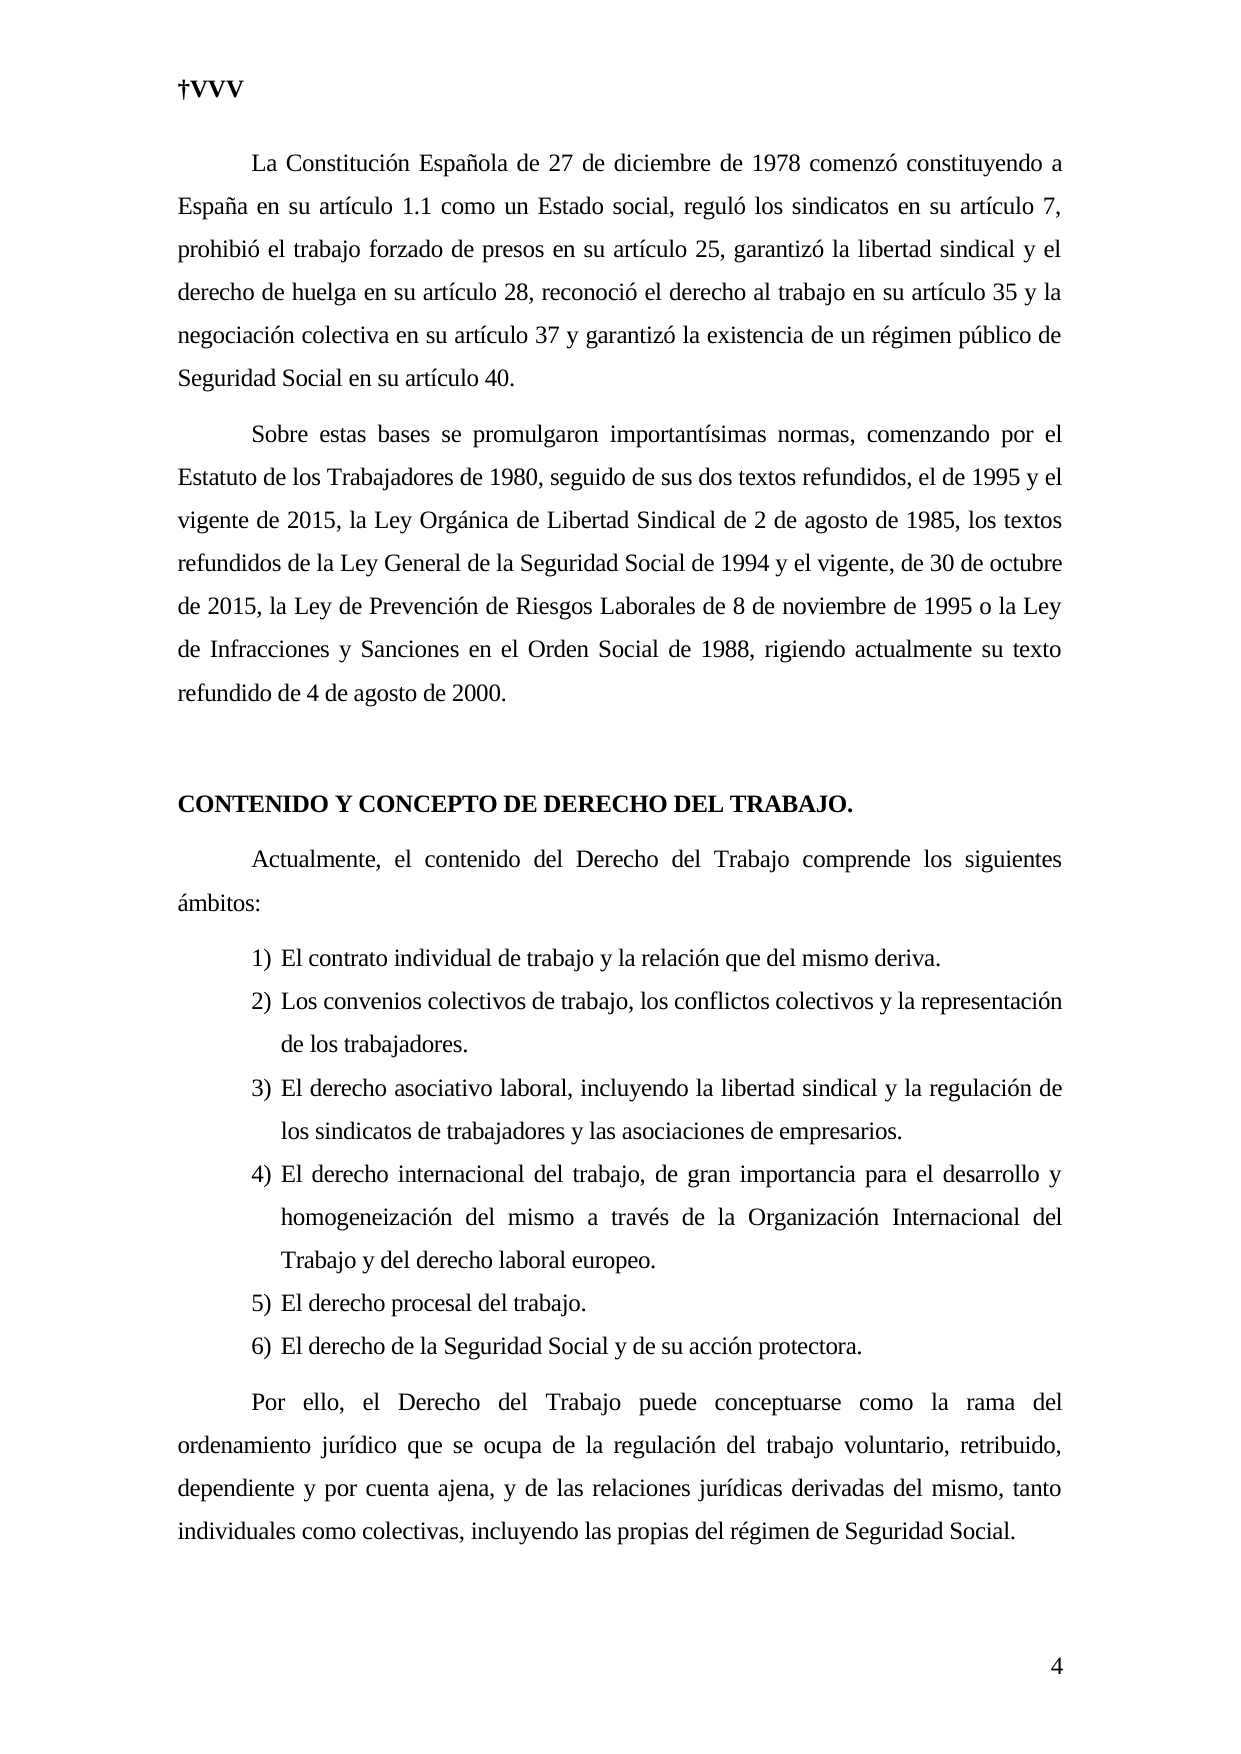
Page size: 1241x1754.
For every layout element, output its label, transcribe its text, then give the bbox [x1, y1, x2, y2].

text CONTENIDO Y CONCEPTO DE DERECHO DEL TRABAJO. [177, 789, 1063, 818]
list El contrato individual de trabajo y la relación que del mismo deriva. [251, 943, 1063, 972]
text Sobre estas bases se promulgaron importantísimas normas, comenzando por el Estatuto de los Trabajadores de 1980, seguido de sus dos textos refundidos, el de 1995 y el vigente de 2015, la Ley Orgánica de Libertad Sindical de 2 de agosto de 1985, los textos refundidos de la Ley General de la Seguridad Social de 1994 y el vigente, de 30 de octubre de 2015, la Ley de Prevención de Riesgos Laborales de 8 de noviembre de 1995 o la Ley de Infracciones y Sanciones en el Orden Social de 1988, rigiendo actualmente su texto refundido de 4 de agosto de 2000. [177, 419, 1063, 706]
list El derecho internacional del trabajo, de gran importancia para el desarrollo y homogeneización del mismo a través de la Organización Internacional del Trabajo y del derecho laboral europeo. [251, 1159, 1063, 1274]
text Actualmente, el contenido del Derecho del Trabajo comprende los siguientes ámbitos: [177, 844, 1063, 916]
list Los convenios colectivos de trabajo, los conflictos colectivos y la representación de los trabajadores. [251, 986, 1063, 1058]
list El derecho asociativo laboral, incluyendo la libertad sindical y la regulación de los sindicatos de trabajadores y las asociaciones de empresarios. [251, 1073, 1063, 1144]
list El derecho procesal del trabajo. [251, 1288, 1063, 1317]
list El derecho de la Seguridad Social y de su acción protectora. [251, 1331, 1063, 1360]
text Por ello, el Derecho del Trabajo puede conceptuarse como la rama del ordenamiento jurídico que se ocupa de la regulación del trabajo voluntario, retribuido, dependiente y por cuenta ajena, y de las relaciones jurídicas derivadas del mismo, tanto individuales como colectivas, incluyendo las propias del régimen de Seguridad Social. [177, 1387, 1063, 1545]
text La Constitución Española de 27 de diciembre de 1978 comenzó constituyendo a España en su artículo 1.1 como un Estado social, reguló los sindicatos en su artículo 7, prohibió el trabajo forzado de presos en su artículo 25, garantizó la libertad sindical y el derecho de huelga en su artículo 28, reconoció el derecho al trabajo en su artículo 35 y la negociación colectiva en su artículo 37 y garantizó la existencia de un régimen público de Seguridad Social en su artículo 40. [177, 148, 1063, 392]
